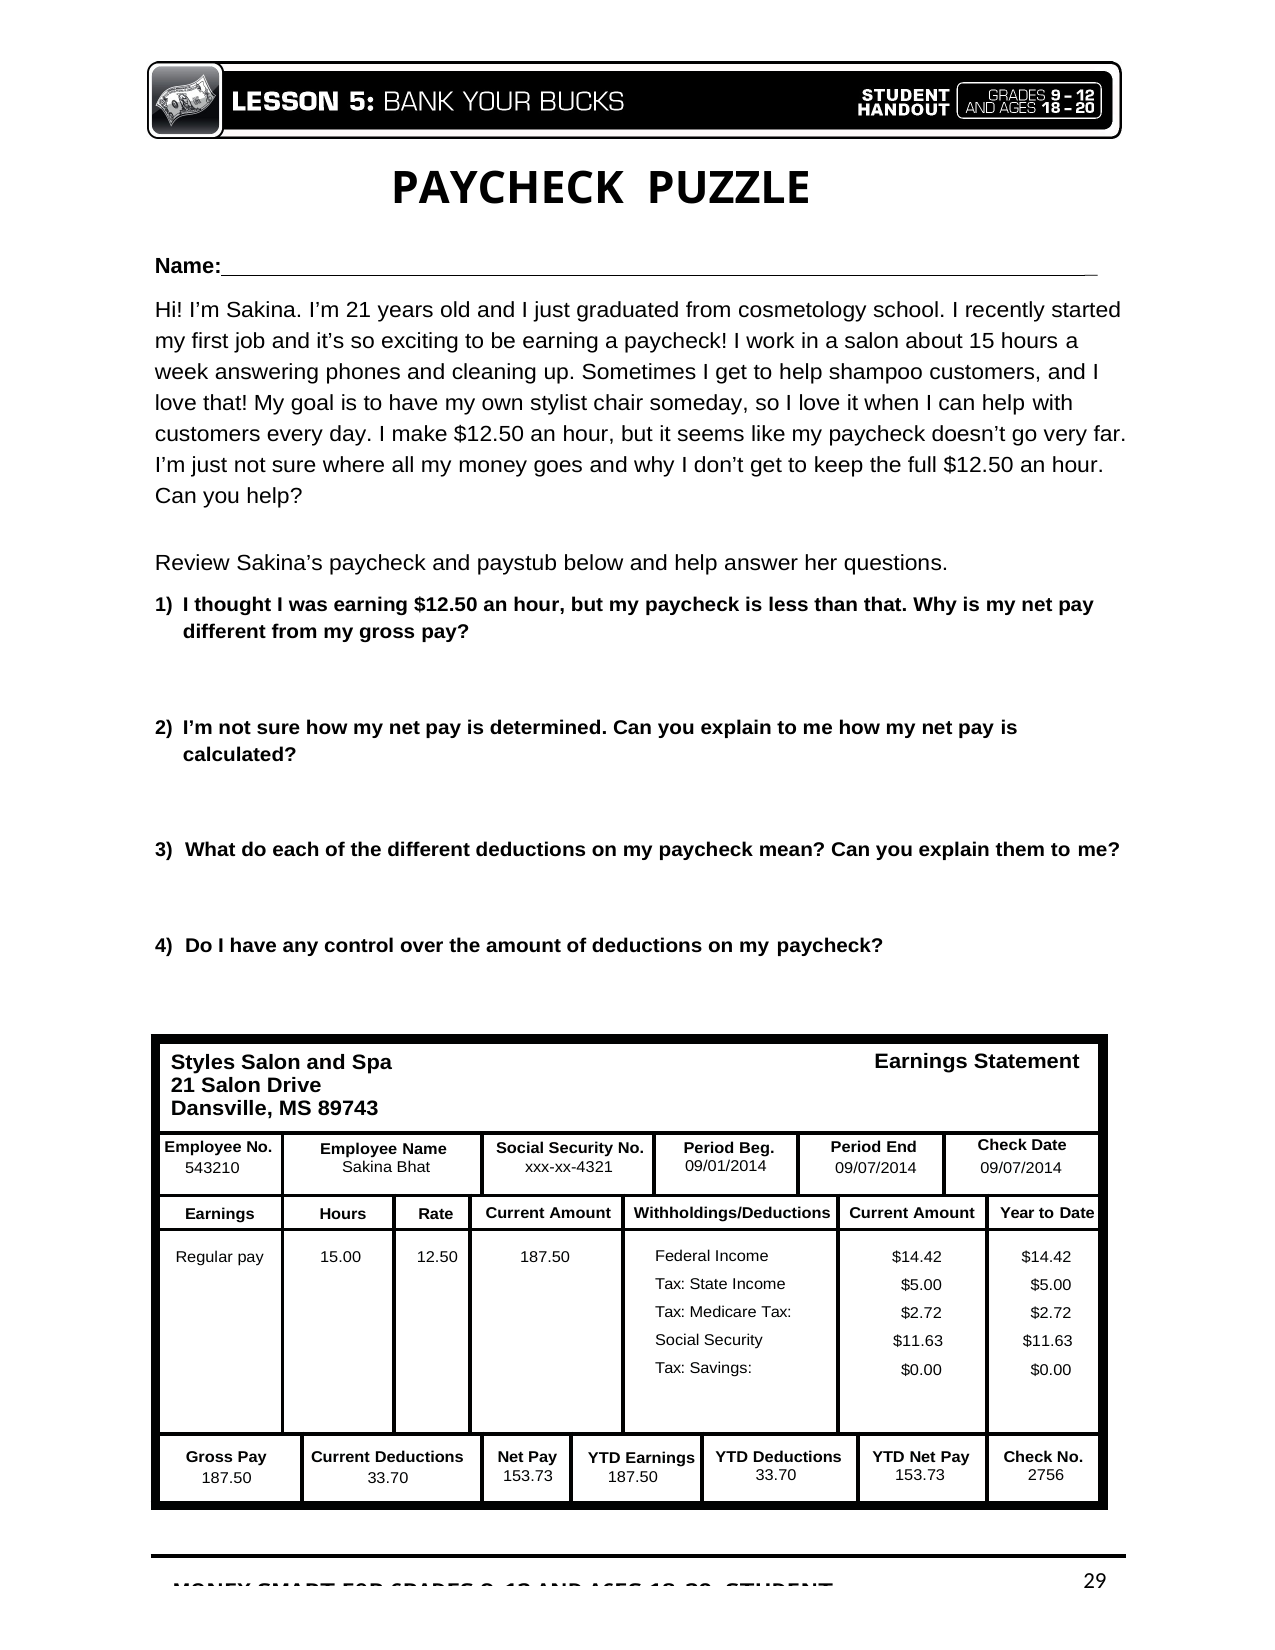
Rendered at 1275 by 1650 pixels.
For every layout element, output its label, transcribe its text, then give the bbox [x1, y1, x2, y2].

table_cell Year to Date [989, 1197, 1098, 1227]
list Do I have any control over the amount of deductions on my paycheck? [155, 934, 1100, 957]
table_cell Period Beg. 09/01/2014 [656, 1135, 796, 1193]
table_cell 15.00 [284, 1231, 392, 1432]
table_cell Check Date 09/07/2014 [946, 1135, 1098, 1193]
table_header Styles Salon and Spa Earnings Statement 21 Salon Drive Dansville, MS 89743 [160, 1044, 1098, 1131]
table_cell Regular pay [160, 1231, 281, 1432]
table_cell 12.50 [396, 1231, 468, 1432]
table_cell Check No. 2756 [989, 1436, 1098, 1501]
table_cell Gross Pay 187.50 [160, 1436, 300, 1501]
table_cell YTD Deductions 33.70 [704, 1436, 856, 1501]
table_cell Social Security No. xxx-xx-4321 [484, 1135, 652, 1193]
table_cell YTD Net Pay 153.73 [860, 1436, 985, 1501]
table_cell Withholdings/Deductions [625, 1197, 836, 1227]
table_cell Employee No. 543210 [160, 1135, 281, 1193]
list What do each of the different deductions on my paycheck mean? Can you explain them to me? [155, 838, 1154, 861]
picture [139, 165, 1144, 1021]
picture [146, 61, 1122, 139]
table_cell Employee Name Sakina Bhat [284, 1135, 480, 1193]
table_cell Net Pay 153.73 [484, 1436, 569, 1501]
picture [1029, 1571, 1126, 1625]
table_cell Current Deductions 33.70 [304, 1436, 480, 1501]
table_cell $14.42 $5.00 $2.72 $11.63 $0.00 [840, 1231, 985, 1432]
table_cell Earnings [160, 1197, 281, 1227]
subtitle PAYCHECK PUZZLE [391, 156, 1128, 216]
table_cell YTD Earnings 187.50 [573, 1436, 700, 1501]
text Can you help? [154, 483, 1128, 508]
table_cell Current Amount [840, 1197, 985, 1227]
list I thought I was earning $12.50 an hour, but my paycheck is less than that. Why is my net pay different from my gross pay? [155, 593, 1100, 643]
text Name: _ [154, 253, 1128, 278]
picture [148, 1571, 905, 1625]
text Review Sakina’s paycheck and paystub below and help answer her questions. [154, 550, 1128, 576]
text Hi! I’m Sakina. I’m 21 years old and I just graduated from cosmetology school. I recently started my first job and it’s so exciting to be earning a paycheck! I work in a salon about 15 hours a week answering phones and cleaning up. Sometimes I get to help shampoo customers, and I love that! My goal is to have my own stylist chair someday, so I love it when I can help with customers every day. I make $12.50 an hour, but it seems like my paycheck doesn’t go very far. I’m just not sure where all my money goes and why I don’t get to keep the full $12.50 an hour. [154, 297, 1128, 477]
table_cell $14.42 $5.00 $2.72 $11.63 $0.00 [989, 1231, 1098, 1432]
list I’m not sure how my net pay is determined. Can you explain to me how my net pay is calculated? [155, 716, 1024, 765]
table_cell Period End 09/07/2014 [800, 1135, 942, 1193]
table_cell Rate [396, 1197, 468, 1227]
table_cell 187.50 [472, 1231, 621, 1432]
table_cell Current Amount [472, 1197, 621, 1227]
table_cell Federal Income Tax: State Income Tax: Medicare Tax: Social Security Tax: Savings: [625, 1231, 836, 1432]
table_cell Hours [284, 1197, 392, 1227]
